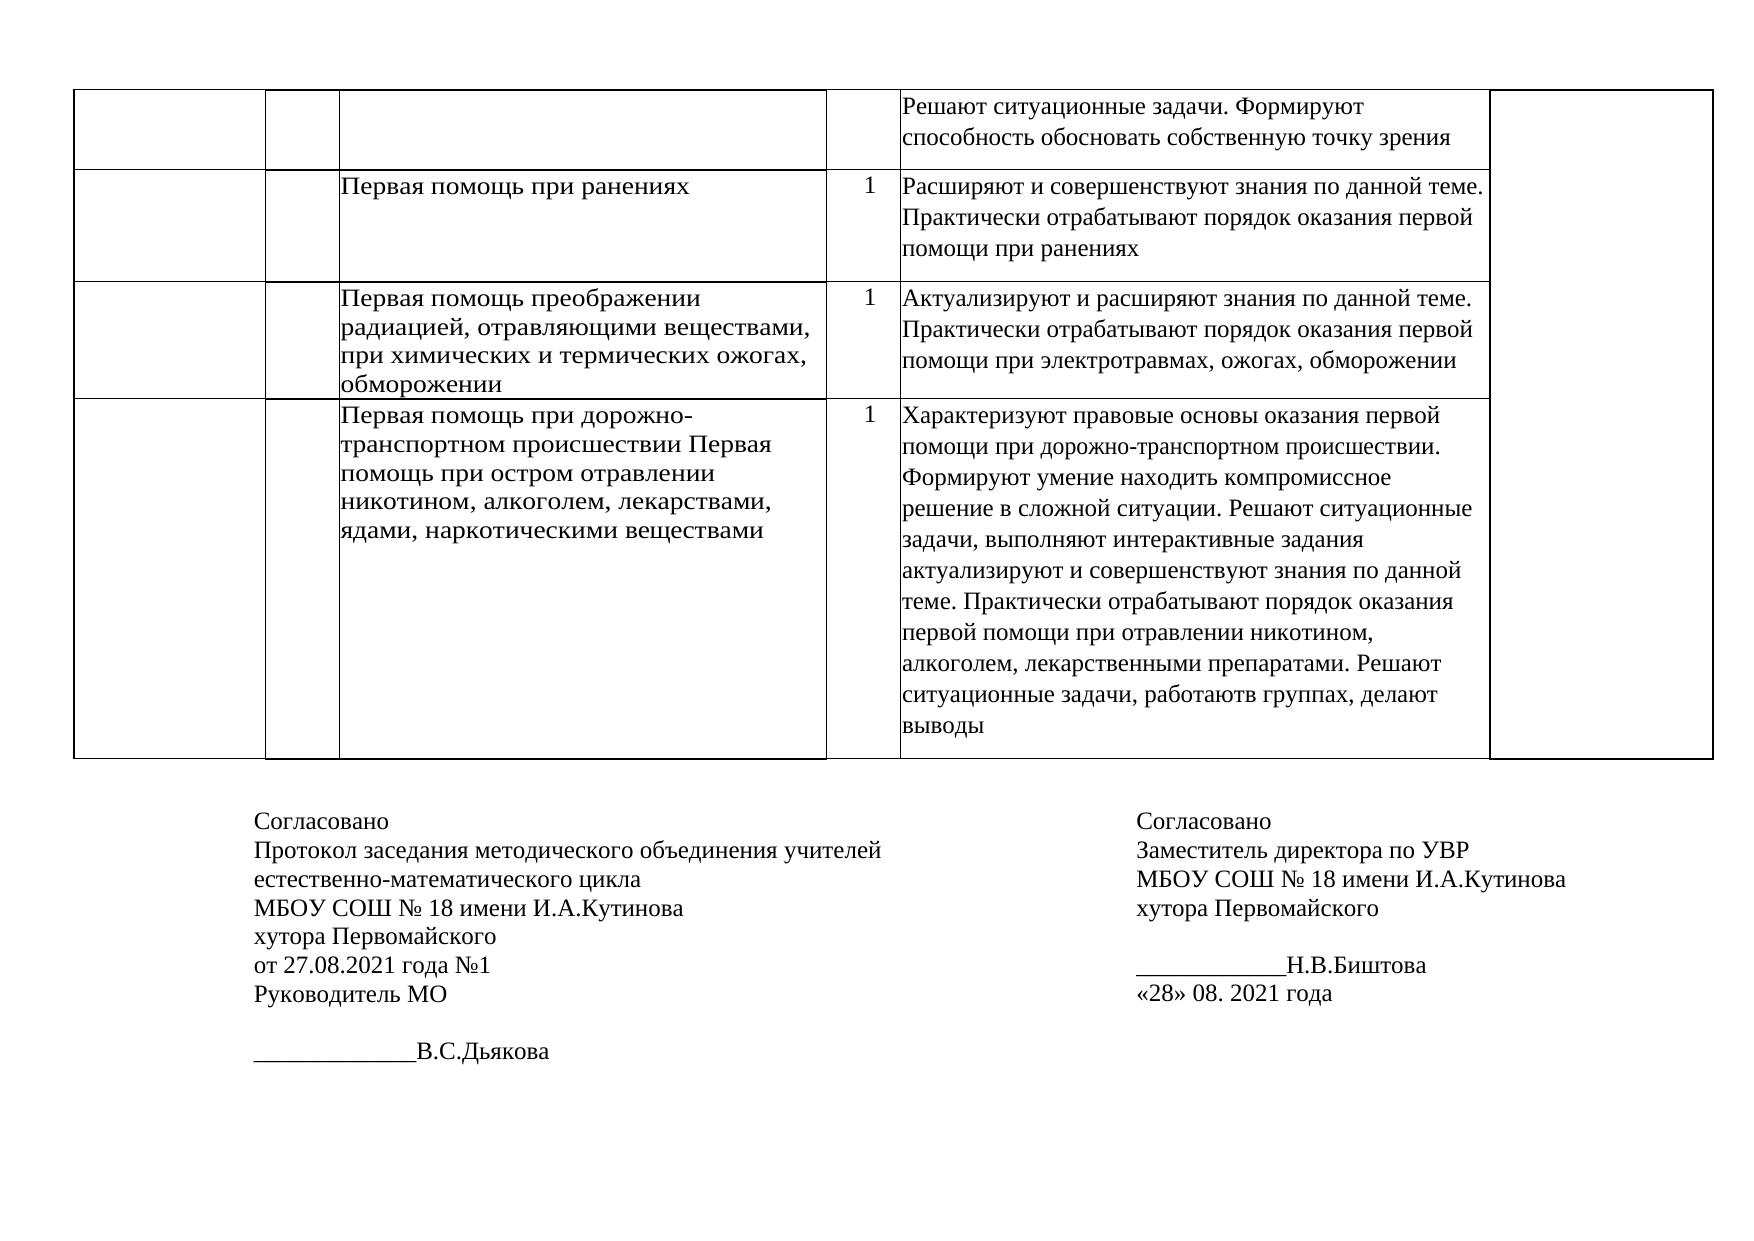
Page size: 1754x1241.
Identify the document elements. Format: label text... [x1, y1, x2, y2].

table_cell Расширяют и совершенствуют знания по данной теме. Практически отрабатывают порядок оказания первой помощи при ранениях [901, 170, 1489, 281]
table_cell [75, 90, 265, 169]
table_cell Первая помощь при ранениях [340, 171, 826, 281]
table_cell 1 [827, 282, 900, 398]
table_cell [266, 400, 339, 758]
table_cell [75, 170, 265, 281]
table_cell 4 [266, 91, 339, 169]
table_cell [340, 91, 826, 169]
table_cell Характеризуют правовые основы оказания первой помощи при дорожно-транспортном происшествии. Формируют умение находить компромиссное решение в сложной ситуации. Решают ситуационные задачи, выполняют интерактивные задания актуализируют и совершенствуют знания по данной теме. Практически отрабатывают порядок оказания первой помощи при отравлении никотином, алкоголем, лекарственными препаратами. Решают ситуационные задачи, работаютв группах, делают выводы [901, 399, 1489, 758]
table_cell [266, 171, 339, 281]
table_header Согласовано Заместитель директора по УВР МБОУ СОШ № 18 имени И.А.Кутинова хутора Первомайского ____________Н.В.Биштова «28» 08. 2021 года [1125, 806, 1598, 1113]
table_header Согласовано Протокол заседания методического объединения учителей естественно-математического цикла МБОУ СОШ № 18 имени И.А.Кутинова хутора Первомайского от 27.08.2021 года №1 Руководитель МО _____________В.С.Дьякова [242, 806, 1125, 1113]
table_cell 1 [827, 90, 900, 169]
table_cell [901, 90, 1489, 169]
table_cell 1 [827, 170, 900, 281]
table_cell [75, 399, 265, 758]
table_cell [75, 282, 265, 398]
table_cell 1 [827, 399, 900, 758]
table_cell Актуализируют и расширяют знания по данной теме. Практически отрабатывают порядок оказания первой помощи при электротравмах, ожогах, обморожении [901, 282, 1489, 398]
table_cell Первая помощь при дорожно-транспортном происшествии Первая помощь при остром отравлении никотином, алкоголем, лекарствами, ядами, наркотическими веществами [340, 400, 826, 758]
table_cell [266, 283, 339, 398]
table_cell Первая помощь преображении радиацией, отравляющими веществами, при химических и термических ожогах, обморожении [340, 283, 826, 398]
